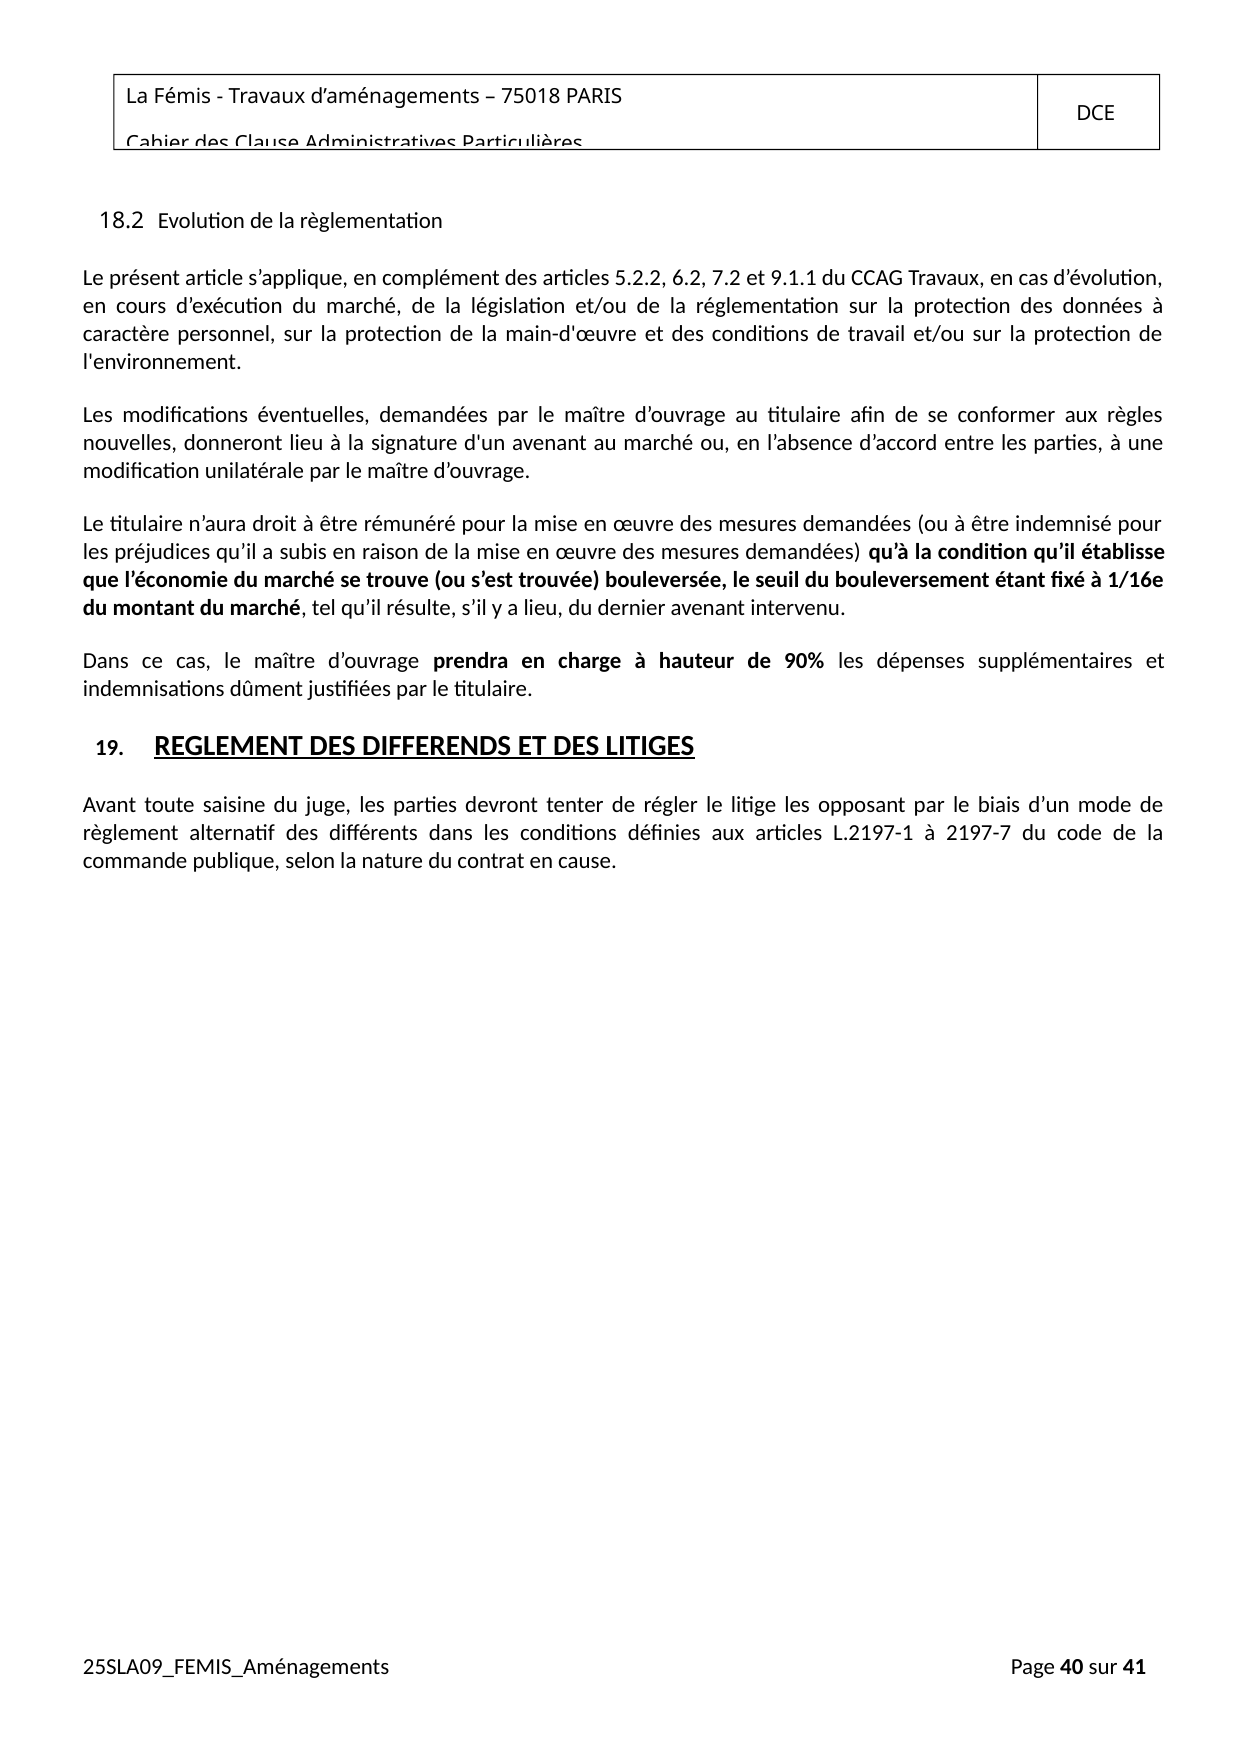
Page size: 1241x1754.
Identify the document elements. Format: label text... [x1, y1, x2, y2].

text Les modifications éventuelles, demandées par le maître d’ouvrage au titulaire afin de se conformer aux règles nouvelles, donneront lieu à la signature d'un avenant au marché ou, en l’absence d’accord entre les parties, à une modification unilatérale par le maître d’ouvrage. [83, 400, 1165, 484]
text Dans ce cas, le maître d’ouvrage prendra en charge à hauteur de 90% les dépenses supplémentaires et indemnisations dûment justifiées par le titulaire. [83, 646, 1165, 702]
text Le titulaire n’aura droit à être rémunéré pour la mise en œuvre des mesures demandées (ou à être indemnisé pour les préjudices qu’il a subis en raison de la mise en œuvre des mesures demandées) qu’à la condition qu’il établisse que l’économie du marché se trouve (ou s’est trouvée) bouleversée, le seuil du bouleversement étant fixé à 1/16e du montant du marché, tel qu’il résulte, s’il y a lieu, du dernier avenant intervenu. [83, 509, 1165, 621]
text Le présent article s’applique, en complément des articles 5.2.2, 6.2, 7.2 et 9.1.1 du CCAG Travaux, en cas d’évolution, en cours d’exécution du marché, de la législation et/ou de la réglementation sur la protection des données à caractère personnel, sur la protection de la main-d'œuvre et des conditions de travail et/ou sur la protection de l'environnement. [83, 263, 1165, 375]
subtitle Evolution de la règlementation [99, 204, 1165, 235]
text Avant toute saisine du juge, les parties devront tenter de régler le litige les opposant par le biais d’un mode de règlement alternatif des différents dans les conditions définies aux articles L.2197-1 à 2197-7 du code de la commande publique, selon la nature du contrat en cause. [83, 791, 1165, 874]
subtitle REGLEMENT DES DIFFERENDS ET DES LITIGES [95, 727, 1165, 763]
